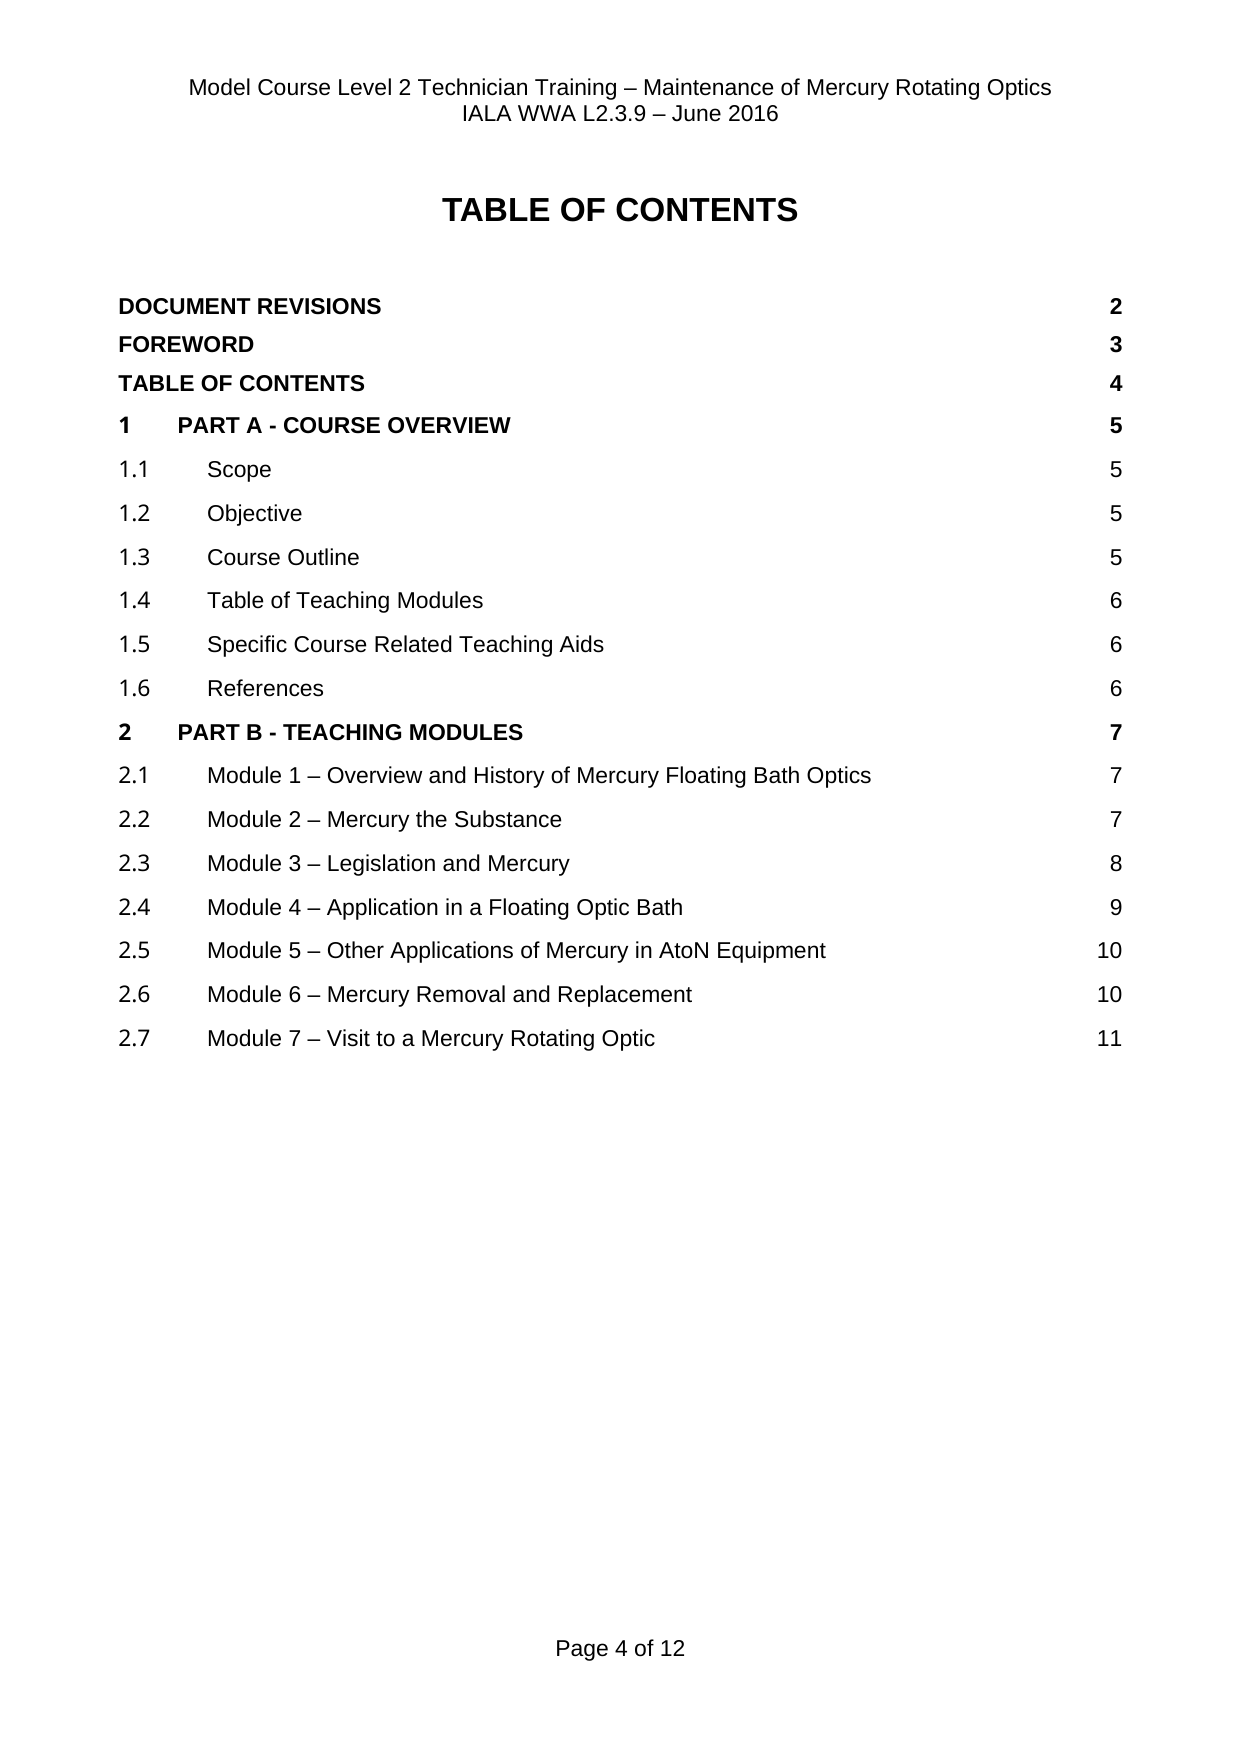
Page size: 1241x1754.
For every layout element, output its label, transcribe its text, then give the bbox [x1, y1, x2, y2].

text TABLE OF CONTENTS 4 [118, 370, 1107, 397]
text 2.5 Module 5 – Other Applications of Mercury in AtoN Equipment 10 [118, 934, 1122, 965]
text 1.6 References 6 [118, 672, 1122, 703]
text 1.3 Course Outline 5 [118, 540, 1122, 572]
text FOREWORD 3 [118, 331, 1107, 358]
text 2.1 Module 1 – Overview and History of Mercury Floating Bath Optics 7 [118, 759, 1122, 790]
text 1.2 Objective 5 [118, 497, 1122, 528]
text 2.2 Module 2 – Mercury the Substance 7 [118, 803, 1122, 834]
title TABLE OF CONTENTS [118, 190, 1122, 229]
text 1.1 Scope 5 [118, 453, 1122, 484]
text 2.4 Module 4 – Application in a Floating Optic Bath 9 [118, 890, 1122, 922]
text 2.3 Module 3 – Legislation and Mercury 8 [118, 847, 1122, 878]
text 2 PART B - TEACHING MODULES 7 [118, 715, 1107, 747]
text 2.7 Module 7 – Visit to a Mercury Rotating Optic 11 [118, 1022, 1122, 1053]
text DOCUMENT REVISIONS 2 [118, 293, 1107, 319]
text 1 PART A - COURSE OVERVIEW 5 [118, 409, 1107, 440]
text 2.6 Module 6 – Mercury Removal and Replacement 10 [118, 978, 1122, 1009]
text 1.5 Specific Course Related Teaching Aids 6 [118, 628, 1122, 659]
text 1.4 Table of Teaching Modules 6 [118, 584, 1122, 615]
